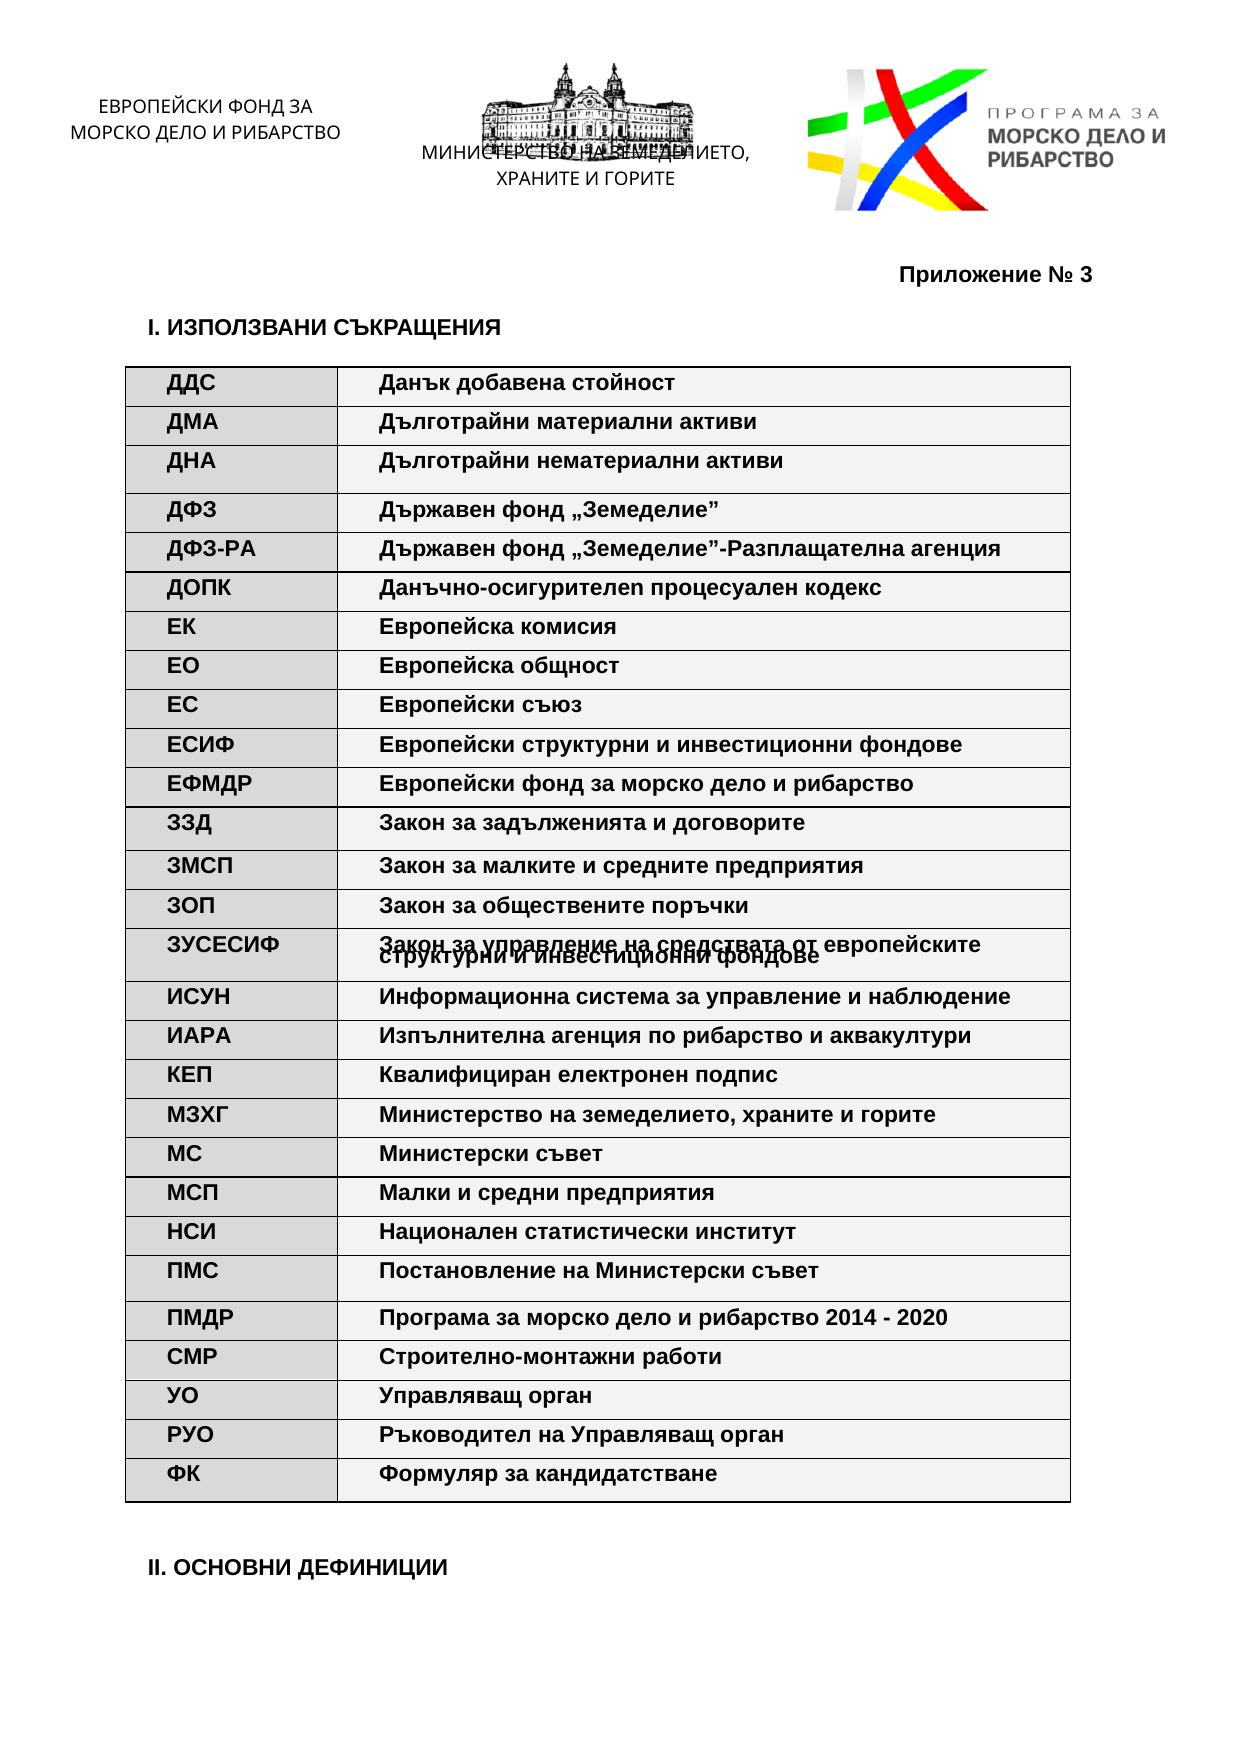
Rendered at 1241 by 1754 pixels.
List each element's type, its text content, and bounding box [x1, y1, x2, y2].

table_cell ЗМСП [126, 851, 337, 889]
table_cell Формуляр за кандидатстване [338, 1459, 1070, 1501]
table_header Данък добавена стойност [338, 368, 1070, 406]
table_cell ЗОП [126, 890, 337, 928]
table_cell Квалифициран електронен подпис [338, 1060, 1070, 1098]
table_cell Закон за малките и средните предприятия [338, 851, 1070, 889]
table_cell Държавен фонд „Земеделие” [338, 494, 1070, 532]
table_cell Европейски съюз [338, 690, 1070, 728]
table_cell ФК [126, 1459, 337, 1501]
table_cell Ръководител на Управляващ орган [338, 1420, 1070, 1458]
picture [803, 65, 1168, 213]
text I. ИЗПОЛЗВАНИ СЪКРАЩЕНИЯ [148, 314, 1093, 340]
table_cell ЕСИФ [126, 729, 337, 767]
table_cell Национален статистически институт [338, 1217, 1070, 1255]
table_cell Европейска комисия [338, 612, 1070, 650]
table_cell ЕС [126, 690, 337, 728]
table_cell Закон за обществените поръчки [338, 890, 1070, 928]
table_cell СМР [126, 1341, 337, 1379]
table_cell ИАРА [126, 1021, 337, 1059]
table_cell ПМДР [126, 1302, 337, 1340]
table_cell МСП [126, 1178, 337, 1216]
picture [476, 59, 704, 164]
table_cell Закон за управление на средствата от европейските структурни и инвестиционни фондове [338, 929, 1070, 981]
table_cell Закон за задълженията и договорите [338, 808, 1070, 850]
table_cell Министерство на земеделието, храните и горите [338, 1099, 1070, 1137]
table_cell Министерски съвет [338, 1138, 1070, 1176]
table_cell Строително-монтажни работи [338, 1341, 1070, 1379]
table_cell Информационна система за управление и наблюдение [338, 982, 1070, 1020]
text II. ОСНОВНИ ДЕФИНИЦИИ [148, 1553, 1093, 1580]
table_cell Европейски структурни и инвестиционни фондове [338, 729, 1070, 767]
table_cell ЕО [126, 651, 337, 689]
table_cell Програма за морско дело и рибарство 2014 - 2020 [338, 1302, 1070, 1340]
table_cell Управляващ орган [338, 1381, 1070, 1419]
table_cell Дълготрайни нематериални активи [338, 446, 1070, 493]
table_cell Европейски фонд за морско дело и рибарство [338, 768, 1070, 806]
text Приложение № 3 [148, 261, 1093, 287]
table_cell ЕК [126, 612, 337, 650]
table_cell Дълготрайни материални активи [338, 407, 1070, 445]
table_cell ИСУН [126, 982, 337, 1020]
table_cell ДФЗ [126, 494, 337, 532]
table_cell ПМС [126, 1256, 337, 1301]
table_cell КЕП [126, 1060, 337, 1098]
table_cell ЗЗД [126, 808, 337, 850]
table_cell Постановление на Министерски съвет [338, 1256, 1070, 1301]
table_cell МС [126, 1138, 337, 1176]
table_cell ДФЗ-РА [126, 533, 337, 571]
table_cell ЗУСЕСИФ [126, 929, 337, 981]
table_cell Данъчно-осигурителen процесуален кодекс [338, 573, 1070, 611]
table_cell ДНА [126, 446, 337, 493]
table_header ДДС [126, 368, 337, 406]
table_cell ДОПК [126, 573, 337, 611]
table_cell Изпълнителна агенция по рибарство и аквакултури [338, 1021, 1070, 1059]
table_cell НСИ [126, 1217, 337, 1255]
table_cell Малки и средни предприятия [338, 1178, 1070, 1216]
table_cell Държавен фонд „Земеделие”-Разплащателна агенция [338, 533, 1070, 571]
table_cell ЕФМДР [126, 768, 337, 806]
table_cell РУО [126, 1420, 337, 1458]
table_cell ДМА [126, 407, 337, 445]
table_cell Европейска общност [338, 651, 1070, 689]
table_cell УО [126, 1381, 337, 1419]
table_cell МЗХГ [126, 1099, 337, 1137]
